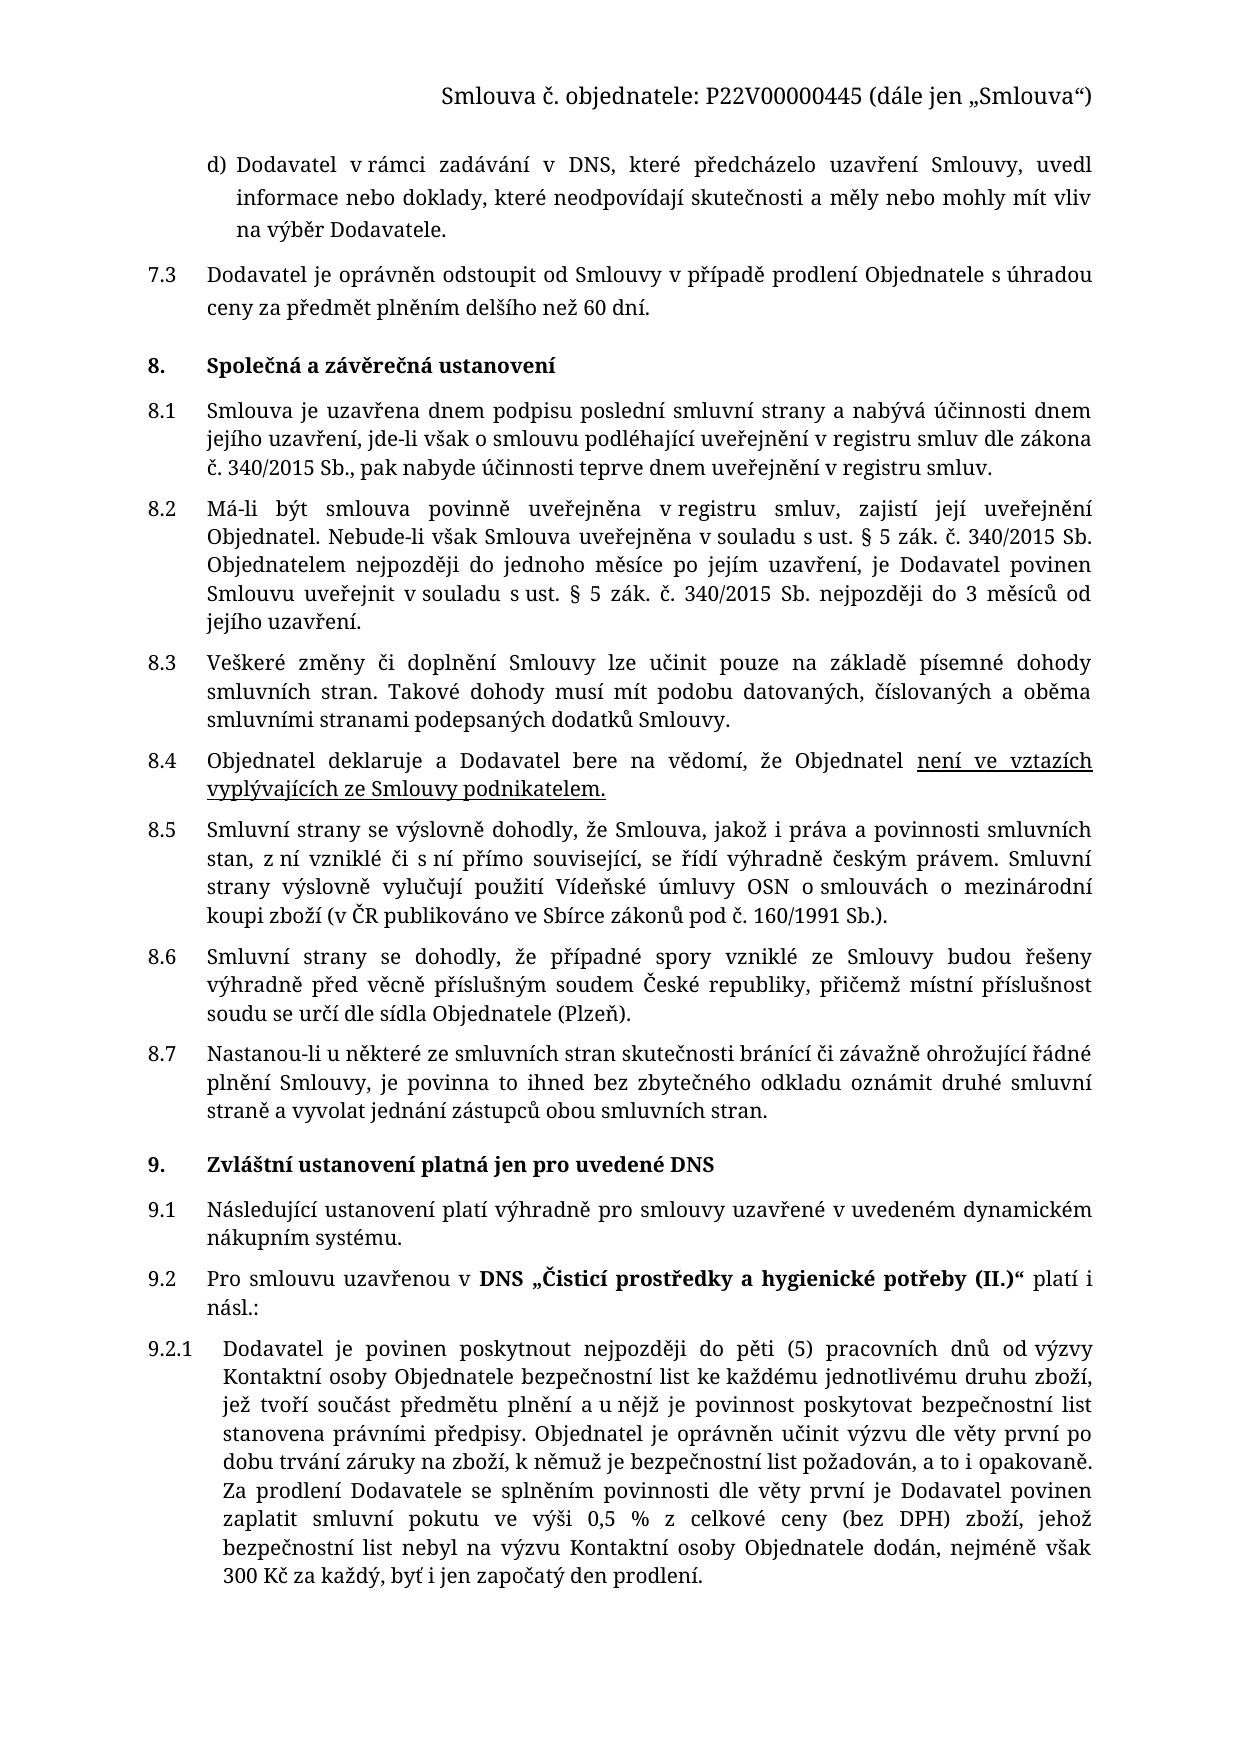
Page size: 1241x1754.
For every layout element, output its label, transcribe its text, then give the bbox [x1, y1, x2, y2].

list Má-li být smlouva povinně uveřejněna v registru smluv, zajistí její uveřejnění Objednatel. Nebude-li však Smlouva uveřejněna v souladu s ust. § 5 zák. č. 340/2015 Sb. Objednatelem nejpozději do jednoho měsíce po jejím uzavření, je Dodavatel povinen Smlouvu uveřejnit v souladu s ust. § 5 zák. č. 340/2015 Sb. nejpozději do 3 měsíců od jejího uzavření. [148, 494, 1093, 636]
list Dodavatel v rámci zadávání v DNS, které předcházelo uzavření Smlouvy, uvedl informace nebo doklady, které neodpovídají skutečnosti a měly nebo mohly mít vliv na výběr Dodavatele. [207, 150, 1093, 244]
list Společná a závěrečná ustanovení [148, 351, 1093, 379]
list Pro smlouvu uzavřenou v DNS „Čisticí prostředky a hygienické potřeby (II.)“ platí i násl.: [148, 1264, 1093, 1321]
list Objednatel deklaruje a Dodavatel bere na vědomí, že Objednatel není ve vztazích vyplývajících ze Smlouvy podnikatelem. [148, 746, 1093, 803]
list Dodavatel je povinen poskytnout nejpozději do pěti (5) pracovních dnů od výzvy Kontaktní osoby Objednatele bezpečnostní list ke každému jednotlivému druhu zboží, jež tvoří součást předmětu plnění a u nějž je povinnost poskytovat bezpečnostní list stanovena právními předpisy. Objednatel je oprávněn učinit výzvu dle věty první po dobu trvání záruky na zboží, k němuž je bezpečnostní list požadován, a to i opakovaně. Za prodlení Dodavatele se splněním povinnosti dle věty první je Dodavatel povinen zaplatit smluvní pokutu ve výši 0,5 % z celkové ceny (bez DPH) zboží, jehož bezpečnostní list nebyl na výzvu Kontaktní osoby Objednatele dodán, nejméně však 300 Kč za každý, byť i jen započatý den prodlení. [148, 1334, 1093, 1590]
list Zvláštní ustanovení platná jen pro uvedené DNS [148, 1150, 1093, 1178]
list Smlouva je uzavřena dnem podpisu poslední smluvní strany a nabývá účinnosti dnem jejího uzavření, jde-li však o smlouvu podléhající uveřejnění v registru smluv dle zákona č. 340/2015 Sb., pak nabyde účinnosti teprve dnem uveřejnění v registru smluv. [148, 396, 1093, 481]
list Následující ustanovení platí výhradně pro smlouvy uzavřené v uvedeném dynamickém nákupním systému. [148, 1195, 1093, 1252]
list Dodavatel je oprávněn odstoupit od Smlouvy v případě prodlení Objednatele s úhradou ceny za předmět plněním delšího než 60 dní. [148, 261, 1093, 322]
list Smluvní strany se výslovně dohodly, že Smlouva, jakož i práva a povinnosti smluvních stan, z ní vzniklé či s ní přímo související, se řídí výhradně českým právem. Smluvní strany výslovně vylučují použití Vídeňské úmluvy OSN o smlouvách o mezinárodní koupi zboží (v ČR publikováno ve Sbírce zákonů pod č. 160/1991 Sb.). [148, 816, 1093, 929]
list Nastanou-li u některé ze smluvních stran skutečnosti bránící či závažně ohrožující řádné plnění Smlouvy, je povinna to ihned bez zbytečného odkladu oznámit druhé smluvní straně a vyvolat jednání zástupců obou smluvních stran. [148, 1039, 1093, 1125]
list Smluvní strany se dohodly, že případné spory vzniklé ze Smlouvy budou řešeny výhradně před věcně příslušným soudem České republiky, přičemž místní příslušnost soudu se určí dle sídla Objednatele (Plzeň). [148, 942, 1093, 1027]
list Veškeré změny či doplnění Smlouvy lze učinit pouze na základě písemné dohody smluvních stran. Takové dohody musí mít podobu datovaných, číslovaných a oběma smluvními stranami podepsaných dodatků Smlouvy. [148, 648, 1093, 734]
